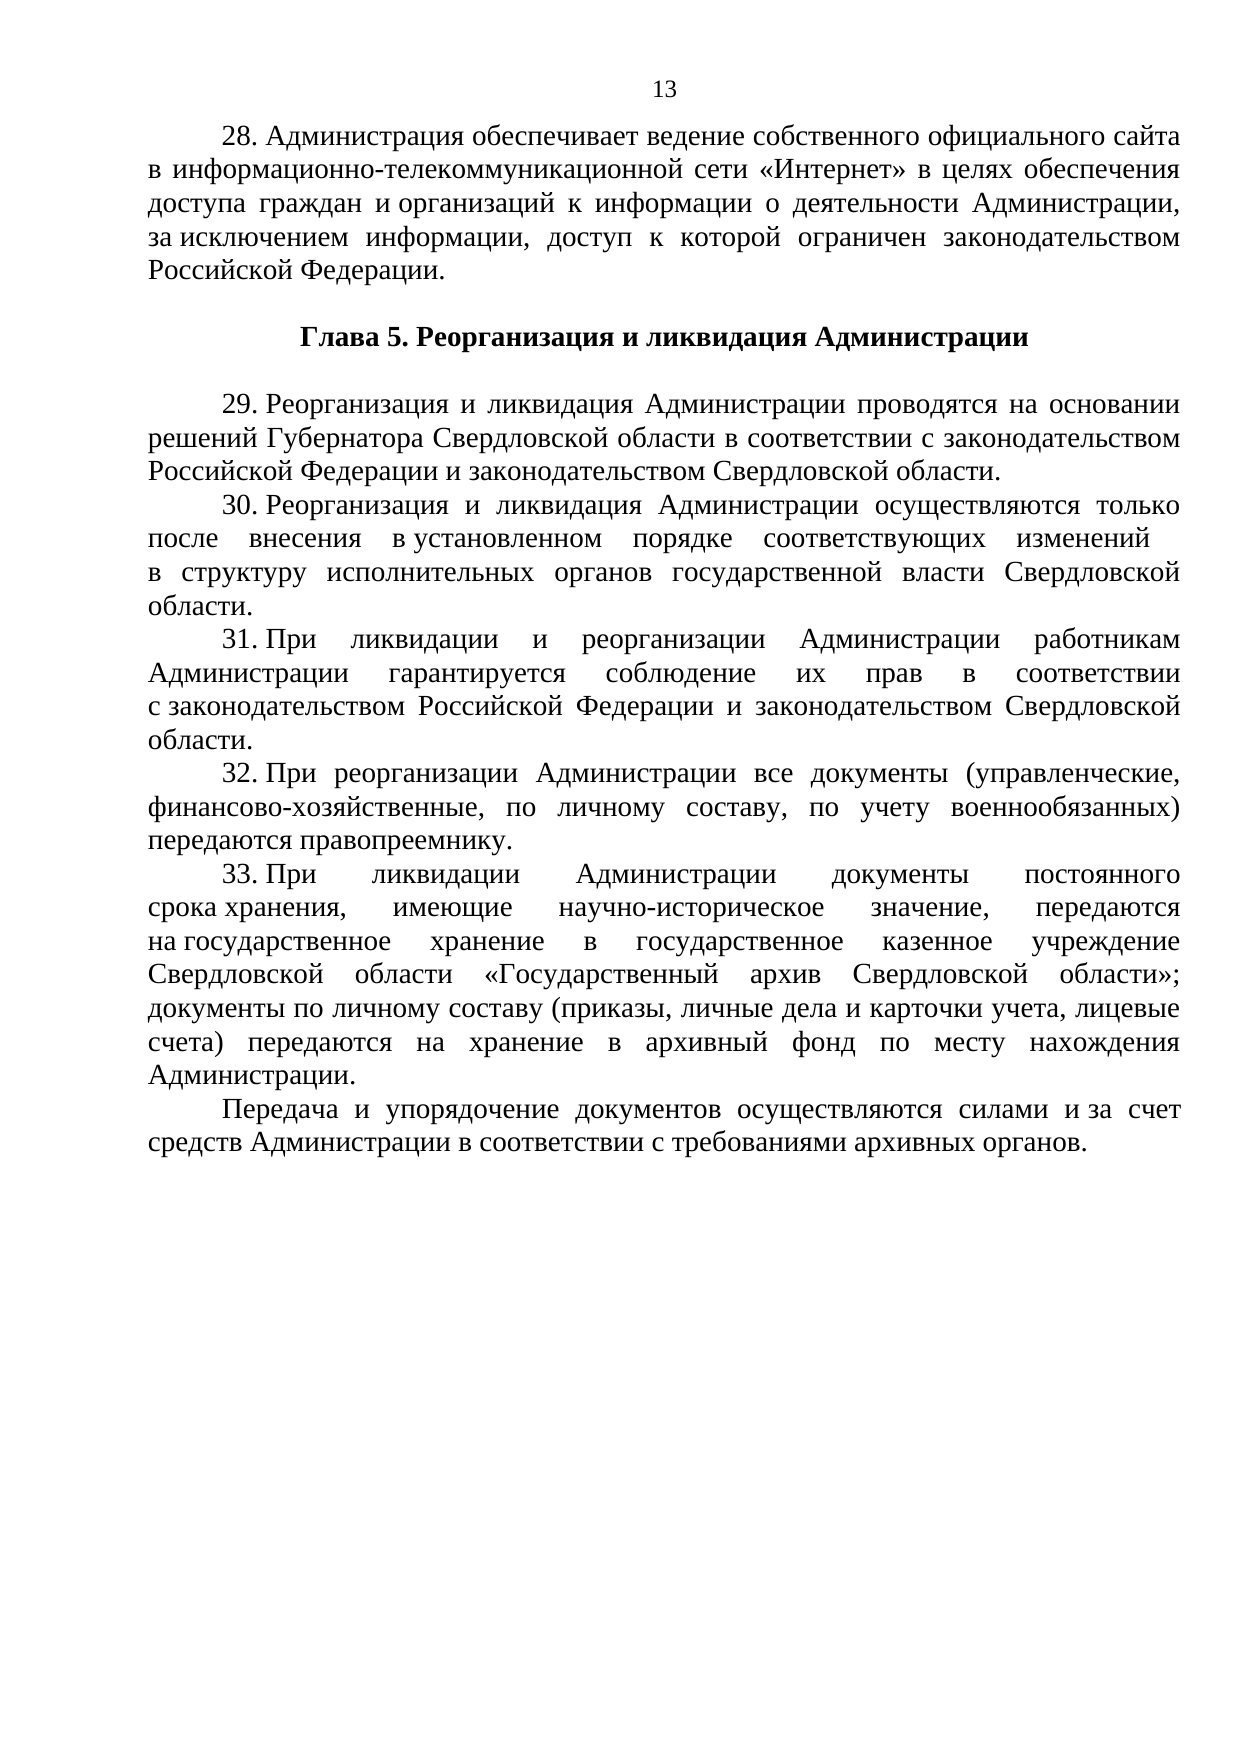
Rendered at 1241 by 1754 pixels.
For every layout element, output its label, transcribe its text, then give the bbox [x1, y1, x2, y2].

text 30. Реорганизация и ликвидация Администрации осуществляются только после внесения в установленном порядке соответствующих изменений в структуру исполнительных органов государственной власти Свердловской области. [148, 487, 1181, 621]
text 29. Реорганизация и ликвидация Администрации проводятся на основании решений Губернатора Свердловской области в соответствии с законодательством Российской Федерации и законодательством Свердловской области. [148, 386, 1181, 487]
text 32. При реорганизации Администрации все документы (управленческие, финансово-хозяйственные, по личному составу, по учету военнообязанных) передаются правопреемнику. [148, 755, 1181, 856]
text 28. Администрация обеспечивает ведение собственного официального сайта в информационно-телекоммуникационной сети «Интернет» в целях обеспечения доступа граждан и организаций к информации о деятельности Администрации, за исключением информации, доступ к которой ограничен законодательством Российской Федерации. [148, 118, 1181, 286]
text 31. При ликвидации и реорганизации Администрации работникам Администрации гарантируется соблюдение их прав в соответствии с законодательством Российской Федерации и законодательством Свердловской области. [148, 621, 1181, 755]
text Передача и упорядочение документов осуществляются силами и за счет средств Администрации в соответствии с требованиями архивных органов. [148, 1091, 1181, 1158]
text 33. При ликвидации Администрации документы постоянного срока хранения, имеющие научно-историческое значение, передаются на государственное хранение в государственное казенное учреждение Свердловской области «Государственный архив Свердловской области»; документы по личному составу (приказы, личные дела и карточки учета, лицевые счета) передаются на хранение в архивный фонд по месту нахождения Администрации. [148, 856, 1181, 1091]
text Глава 5. Реорганизация и ликвидация Администрации [148, 319, 1181, 353]
